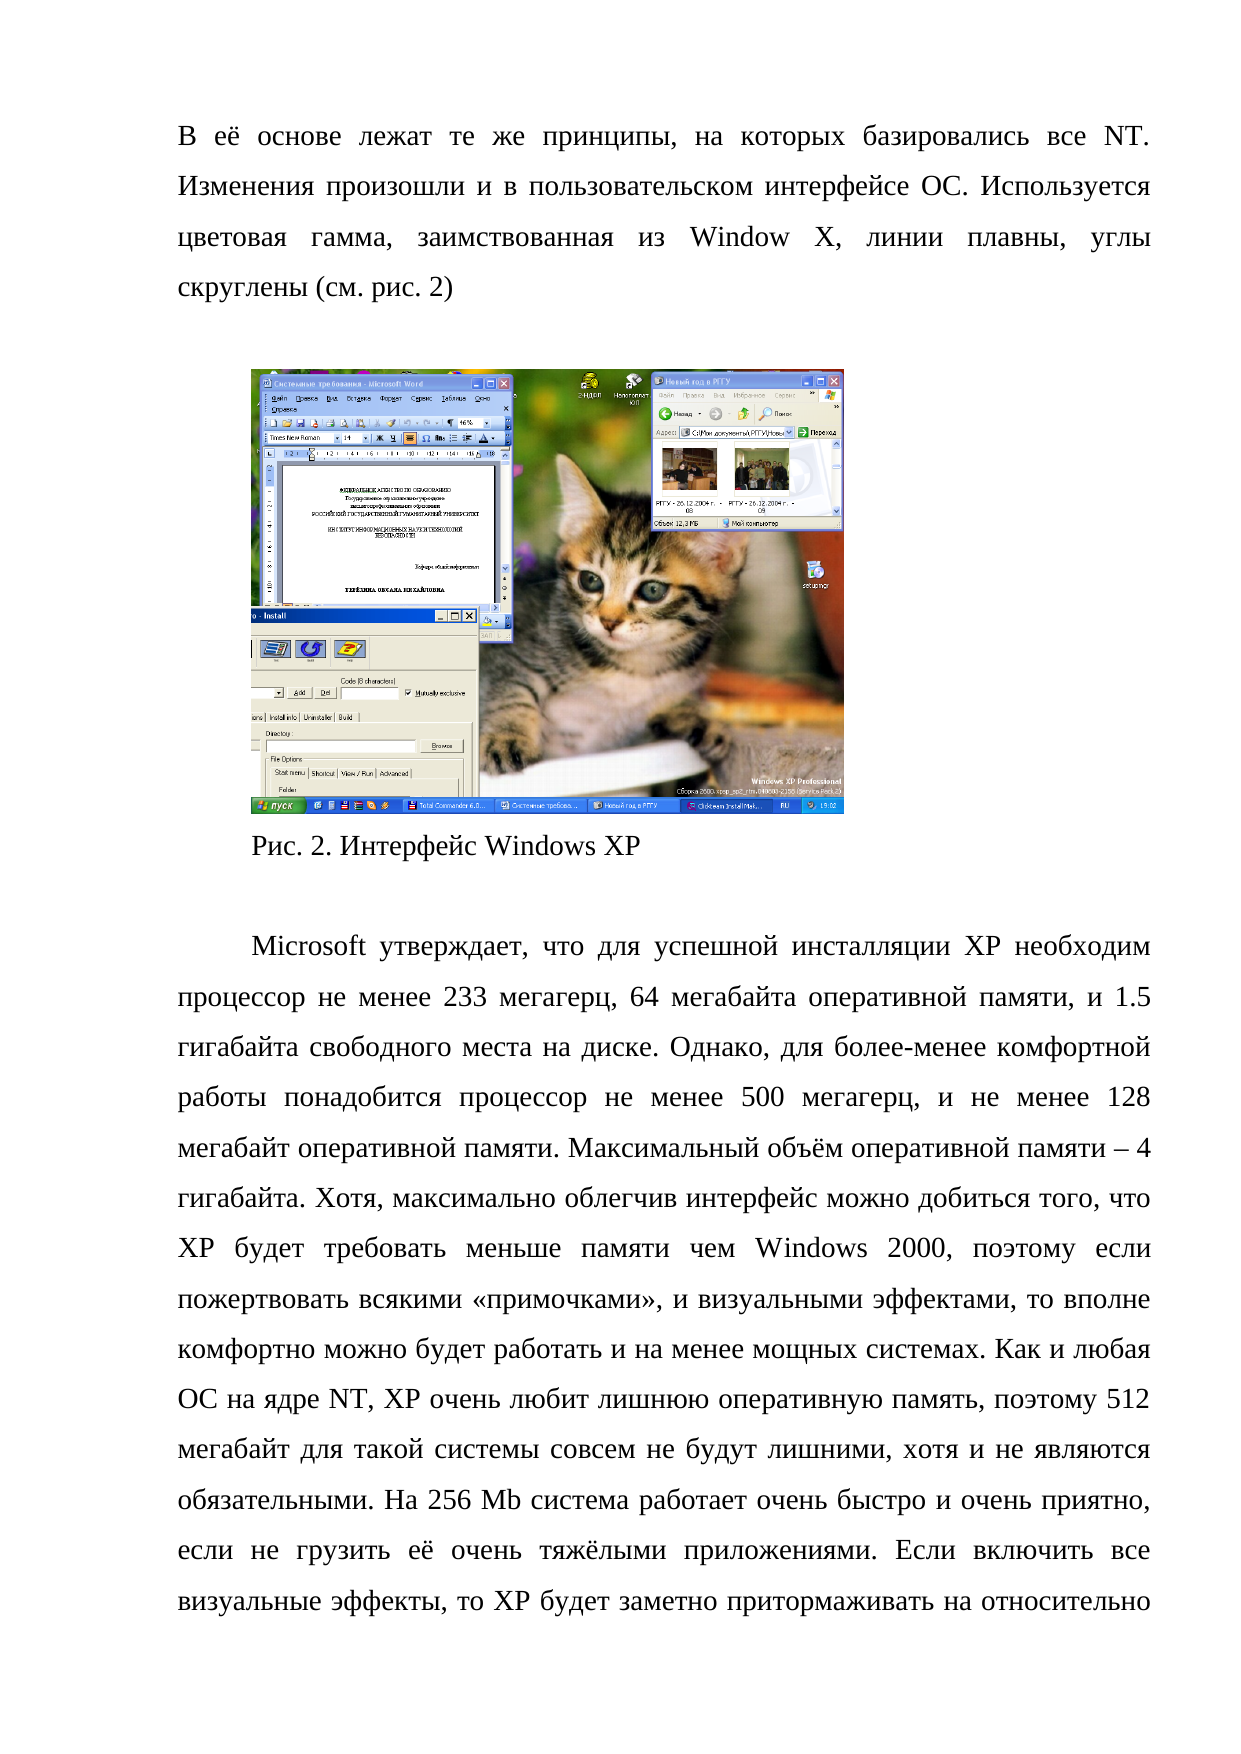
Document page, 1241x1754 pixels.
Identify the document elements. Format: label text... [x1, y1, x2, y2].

text Рис. 2. Интерфейс Windows XP [177, 828, 1152, 861]
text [177, 118, 1152, 303]
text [177, 928, 1152, 1616]
picture [251, 369, 844, 814]
